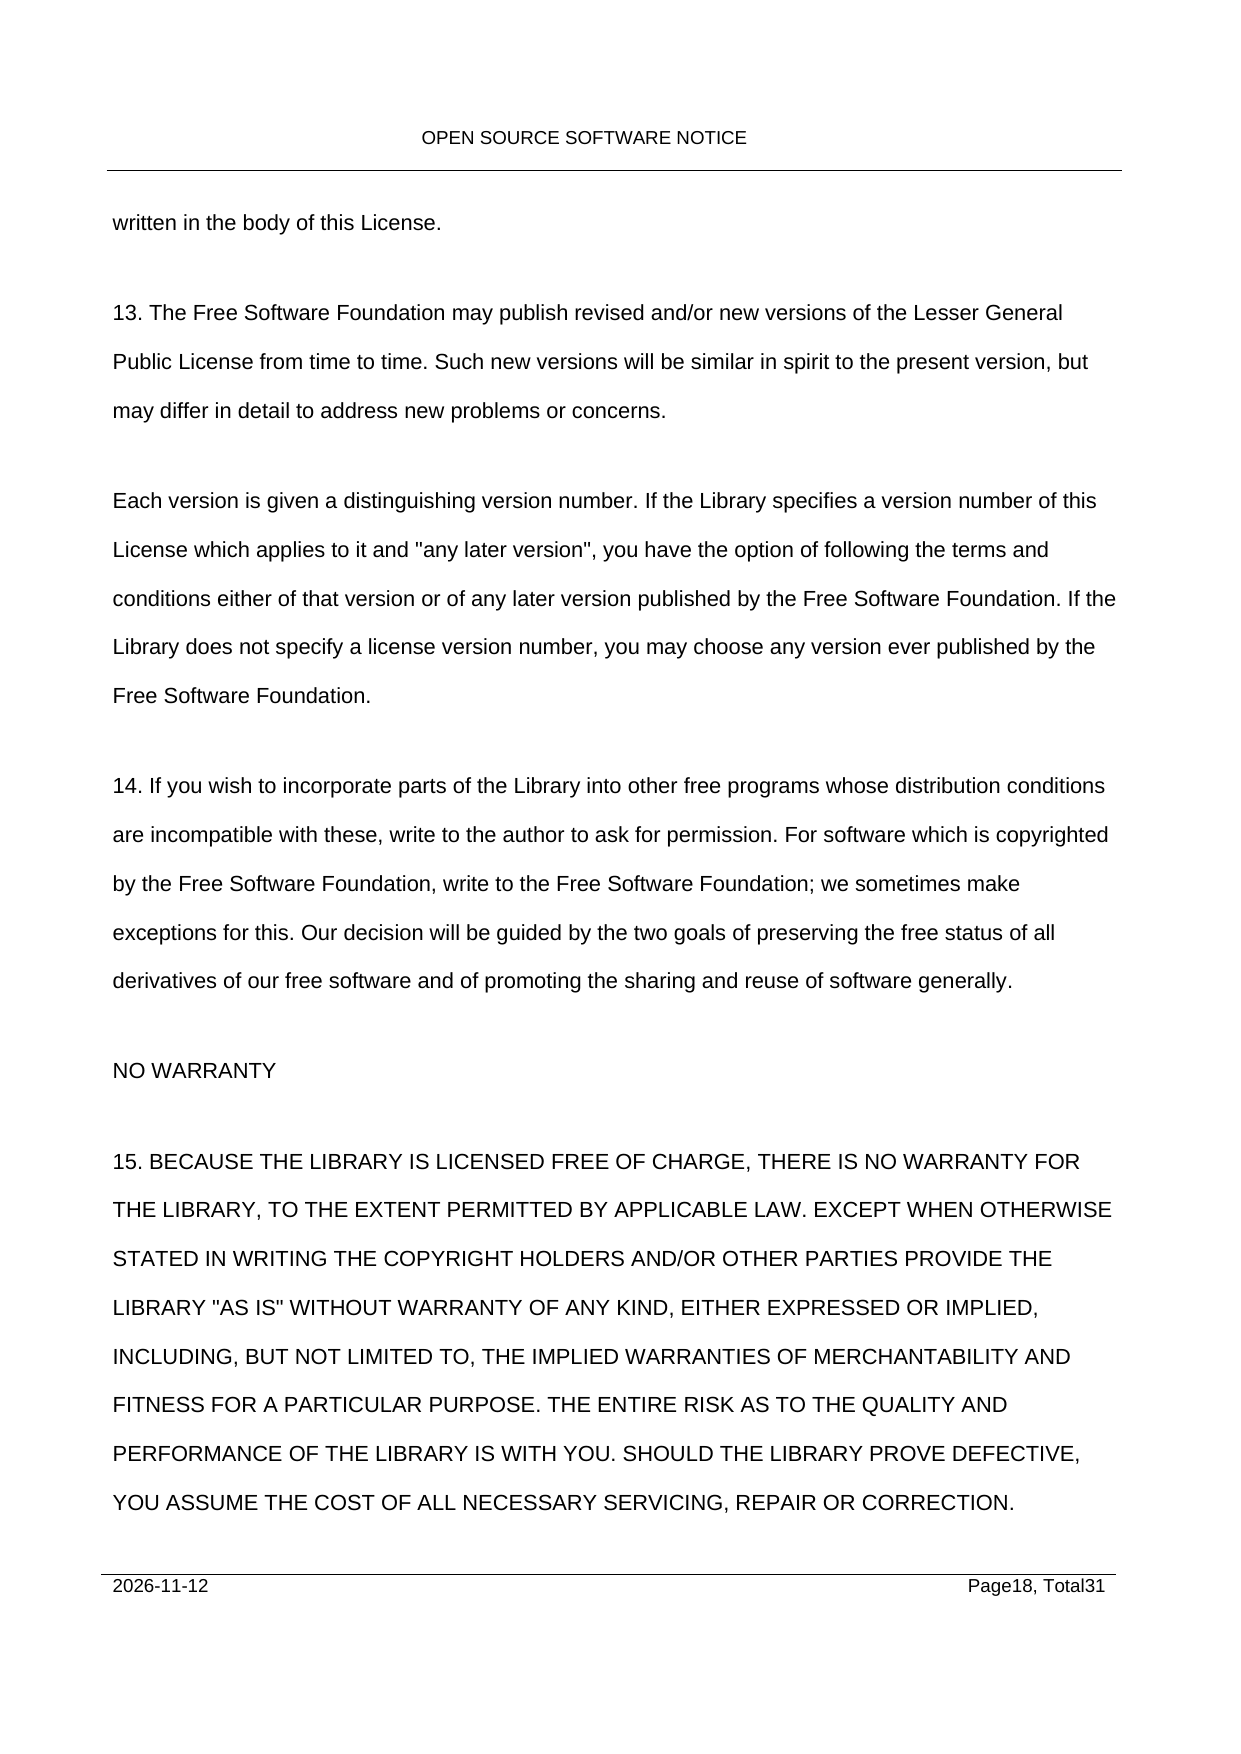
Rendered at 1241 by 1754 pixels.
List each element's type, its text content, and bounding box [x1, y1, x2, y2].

text 14. If you wish to incorporate parts of the Library into other free programs whose distribution conditions are incompatible with these, write to the author to ask for permission. For software which is copyrighted by the Free Software Foundation, write to the Free Software Foundation; we sometimes make exceptions for this. Our decision will be guided by the two goals of preserving the free status of all derivatives of our free software and of promoting the sharing and reuse of software generally. [112, 769, 1128, 997]
text 13. The Free Software Foundation may publish revised and/or new versions of the Lesser General Public License from time to time. Such new versions will be similar in spirit to the present version, but may differ in detail to address new problems or concerns. [112, 297, 1128, 427]
text Each version is given a distinguishing version number. If the Library specifies a version number of this License which applies to it and "any later version", you have the option of following the terms and conditions either of that version or of any later version published by the Free Software Foundation. If the Library does not specify a license version number, you may choose any version ever published by the Free Software Foundation. [112, 484, 1128, 712]
text NO WARRANTY [112, 1055, 1128, 1087]
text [112, 206, 1128, 239]
text 15. BECAUSE THE LIBRARY IS LICENSED FREE OF CHARGE, THERE IS NO WARRANTY FOR THE LIBRARY, TO THE EXTENT PERMITTED BY APPLICABLE LAW. EXCEPT WHEN OTHERWISE STATED IN WRITING THE COPYRIGHT HOLDERS AND/OR OTHER PARTIES PROVIDE THE LIBRARY "AS IS" WITHOUT WARRANTY OF ANY KIND, EITHER EXPRESSED OR IMPLIED, INCLUDING, BUT NOT LIMITED TO, THE IMPLIED WARRANTIES OF MERCHANTABILITY AND FITNESS FOR A PARTICULAR PURPOSE. THE ENTIRE RISK AS TO THE QUALITY AND PERFORMANCE OF THE LIBRARY IS WITH YOU. SHOULD THE LIBRARY PROVE DEFECTIVE, YOU ASSUME THE COST OF ALL NECESSARY SERVICING, REPAIR OR CORRECTION. [112, 1145, 1128, 1519]
